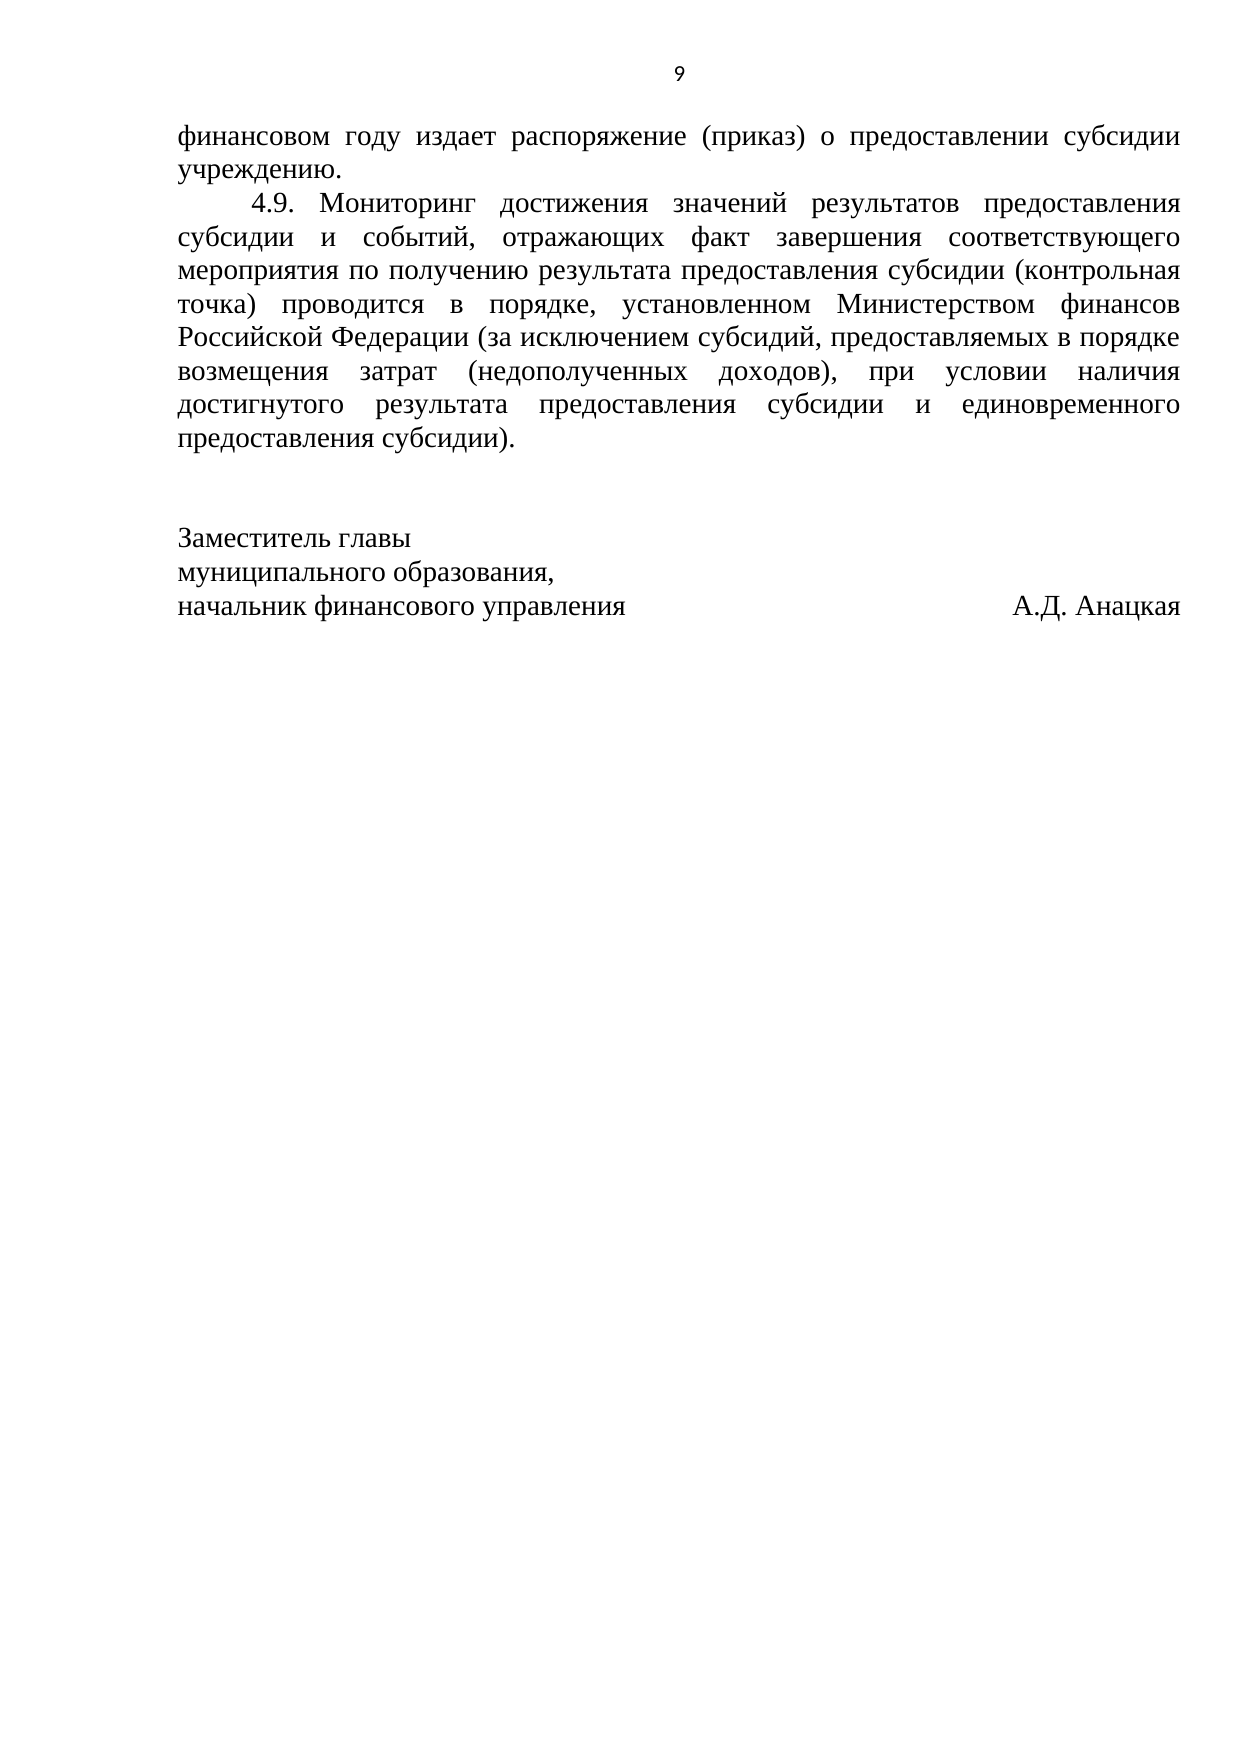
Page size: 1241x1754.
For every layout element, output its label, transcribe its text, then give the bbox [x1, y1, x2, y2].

text Заместитель главы [177, 521, 1181, 554]
text 4.9. Мониторинг достижения значений результатов предоставления субсидии и событий, отражающих факт завершения соответствующего мероприятия по получению результата предоставления субсидии (контрольная точка) проводится в порядке, установленном Министерством финансов Российской Федерации (за исключением субсидий, предоставляемых в порядке возмещения затрат (недополученных доходов), при условии наличия достигнутого результата предоставления субсидии и единовременного предоставления субсидии). [177, 185, 1181, 453]
text начальник финансового управления А.Д. Анацкая [177, 588, 1181, 621]
text муниципального образования, [177, 554, 1181, 588]
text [177, 118, 1181, 185]
